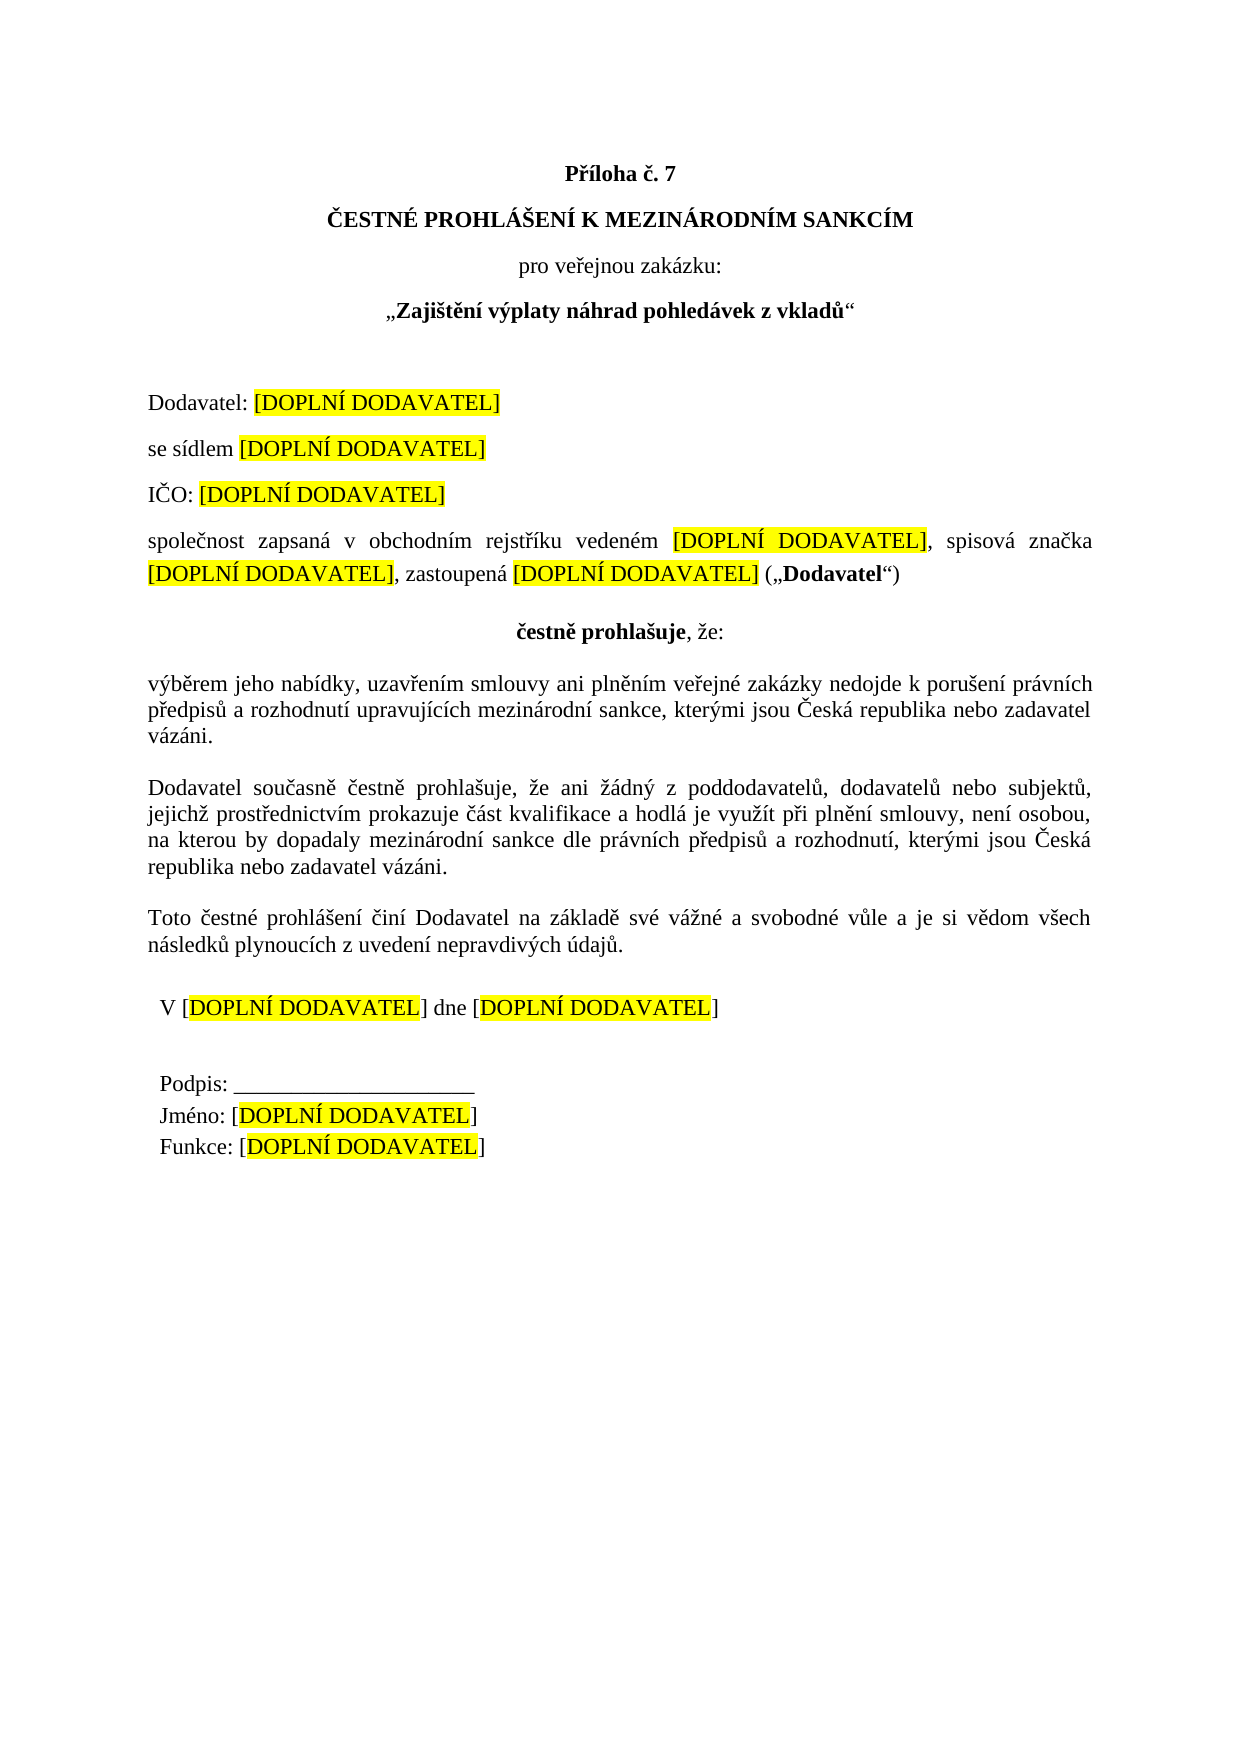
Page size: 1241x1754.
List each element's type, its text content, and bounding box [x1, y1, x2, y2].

text IČO: [DOPLNÍ DODAVATEL] [148, 474, 1093, 507]
table_header V [DOPLNÍ DODAVATEL] dne [DOPLNÍ DODAVATEL] [133, 982, 749, 1038]
table_cell Podpis: _____________________ [133, 1039, 749, 1102]
text pro veřejnou zakázku: [148, 245, 1093, 278]
text Čestné prohlášení k MEZINÁRODNÍM SANKCÍM [148, 199, 1093, 232]
text čestně prohlašuje, že: [148, 611, 1093, 645]
table_cell Jméno: [DOPLNÍ DODAVATEL] Funkce: [DOPLNÍ DODAVATEL] [133, 1102, 749, 1165]
text Dodavatel současně čestně prohlašuje, že ani žádný z poddodavatelů, dodavatelů nebo subjektů, jejichž prostřednictvím prokazuje část kvalifikace a hodlá je využít při plnění smlouvy, není osobou, na kterou by dopadaly mezinárodní sankce dle právních předpisů a rozhodnutí, kterými jsou Česká republika nebo zadavatel vázáni. [148, 774, 1093, 879]
text Příloha č. 7 [148, 160, 1093, 186]
text Dodavatel: [DOPLNÍ DODAVATEL] [148, 382, 1093, 416]
text společnost zapsaná v obchodním rejstříku vedeném [DOPLNÍ DODAVATEL], spisová značka [DOPLNÍ DODAVATEL], zastoupená [DOPLNÍ DODAVATEL] („Dodavatel“) [148, 520, 1093, 586]
text výběrem jeho nabídky, uzavřením smlouvy ani plněním veřejné zakázky nedojde k porušení právních předpisů a rozhodnutí upravujících mezinárodní sankce, kterými jsou Česká republika nebo zadavatel vázáni. [148, 670, 1093, 749]
text se sídlem [DOPLNÍ DODAVATEL] [148, 428, 1093, 461]
text „Zajištění výplaty náhrad pohledávek z vkladů“ [148, 291, 1093, 324]
text Toto čestné prohlášení činí Dodavatel na základě své vážné a svobodné vůle a je si vědom všech následků plynoucích z uvedení nepravdivých údajů. [148, 904, 1093, 957]
